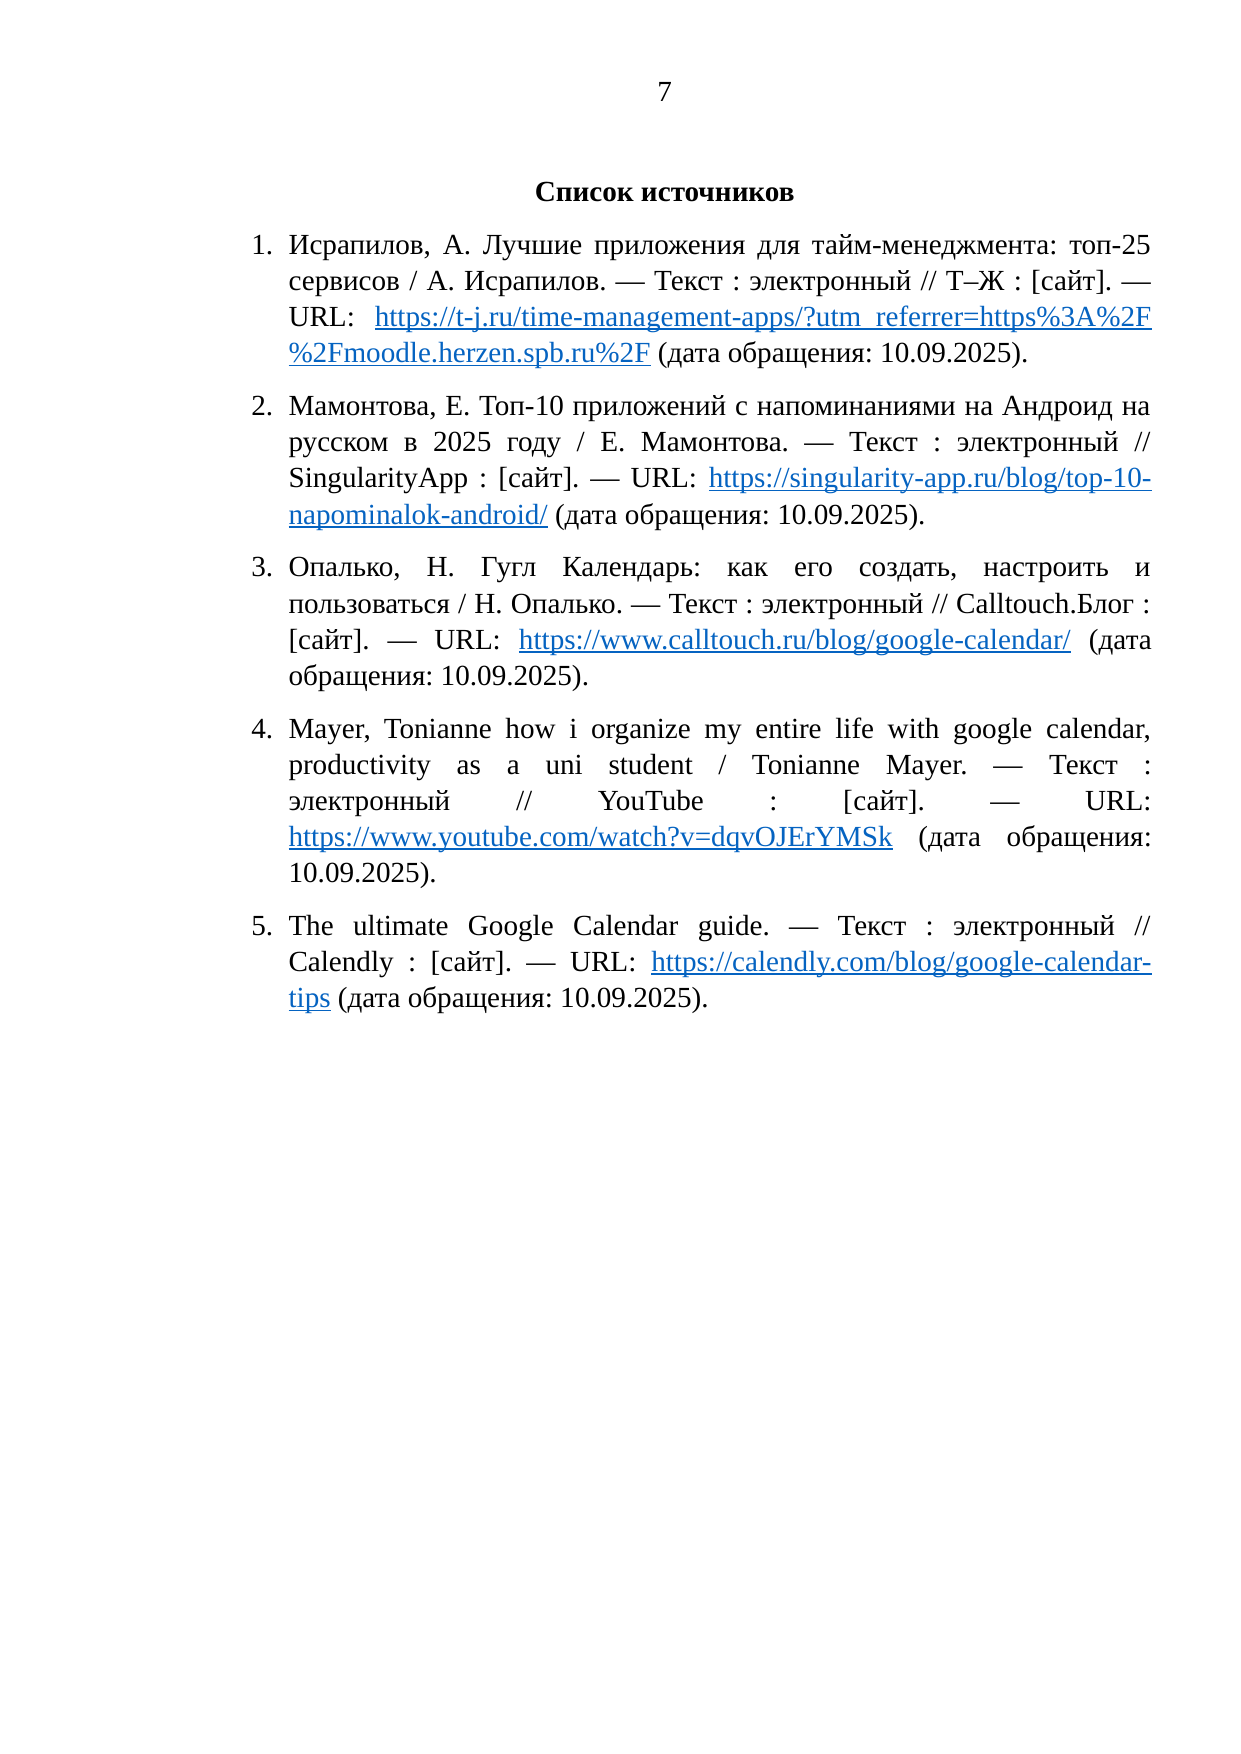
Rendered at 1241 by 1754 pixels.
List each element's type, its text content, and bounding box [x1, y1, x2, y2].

text Mayer, Tonianne how i organize my entire life with google calendar, productivity as a uni student / Tonianne Mayer. — Текст : электронный // YouTube : [сайт]. — URL: https://www.youtube.com/watch?v=dqvOJErYMSk (дата обращения: 10.09.2025). [251, 711, 1152, 889]
text Исрапилов, А. Лучшие приложения для тайм-менеджмента: топ-25 сервисов / А. Исрапилов. — Текст : электронный // Т–Ж : [сайт]. — URL: https://t-j.ru/time-management-apps/?utm_referrer=https%3A%2F%2Fmoodle.herzen.spb.ru%2F (дата обращения: 10.09.2025). [251, 227, 1152, 369]
text The ultimate Google Calendar guide. — Текст : электронный // Calendly : [сайт]. — URL: https://calendly.com/blog/google-calendar-tips (дата обращения: 10.09.2025). [251, 908, 1152, 1014]
text Список источников [177, 174, 1152, 208]
text Мамонтова, Е. Топ-10 приложений с напоминаниями на Андроид на русском в 2025 году / Е. Мамонтова. — Текст : электронный // SingularityApp : [сайт]. — URL: https://singularity-app.ru/blog/top-10-napominalok-android/ (дата обращения: 10.09.2025). [251, 388, 1152, 530]
text Опалько, Н. Гугл Календарь: как его создать, настроить и пользоваться / Н. Опалько. — Текст : электронный // Calltouch.Блог : [сайт]. — URL: https://www.calltouch.ru/blog/google-calendar/ (дата обращения: 10.09.2025). [251, 549, 1152, 692]
